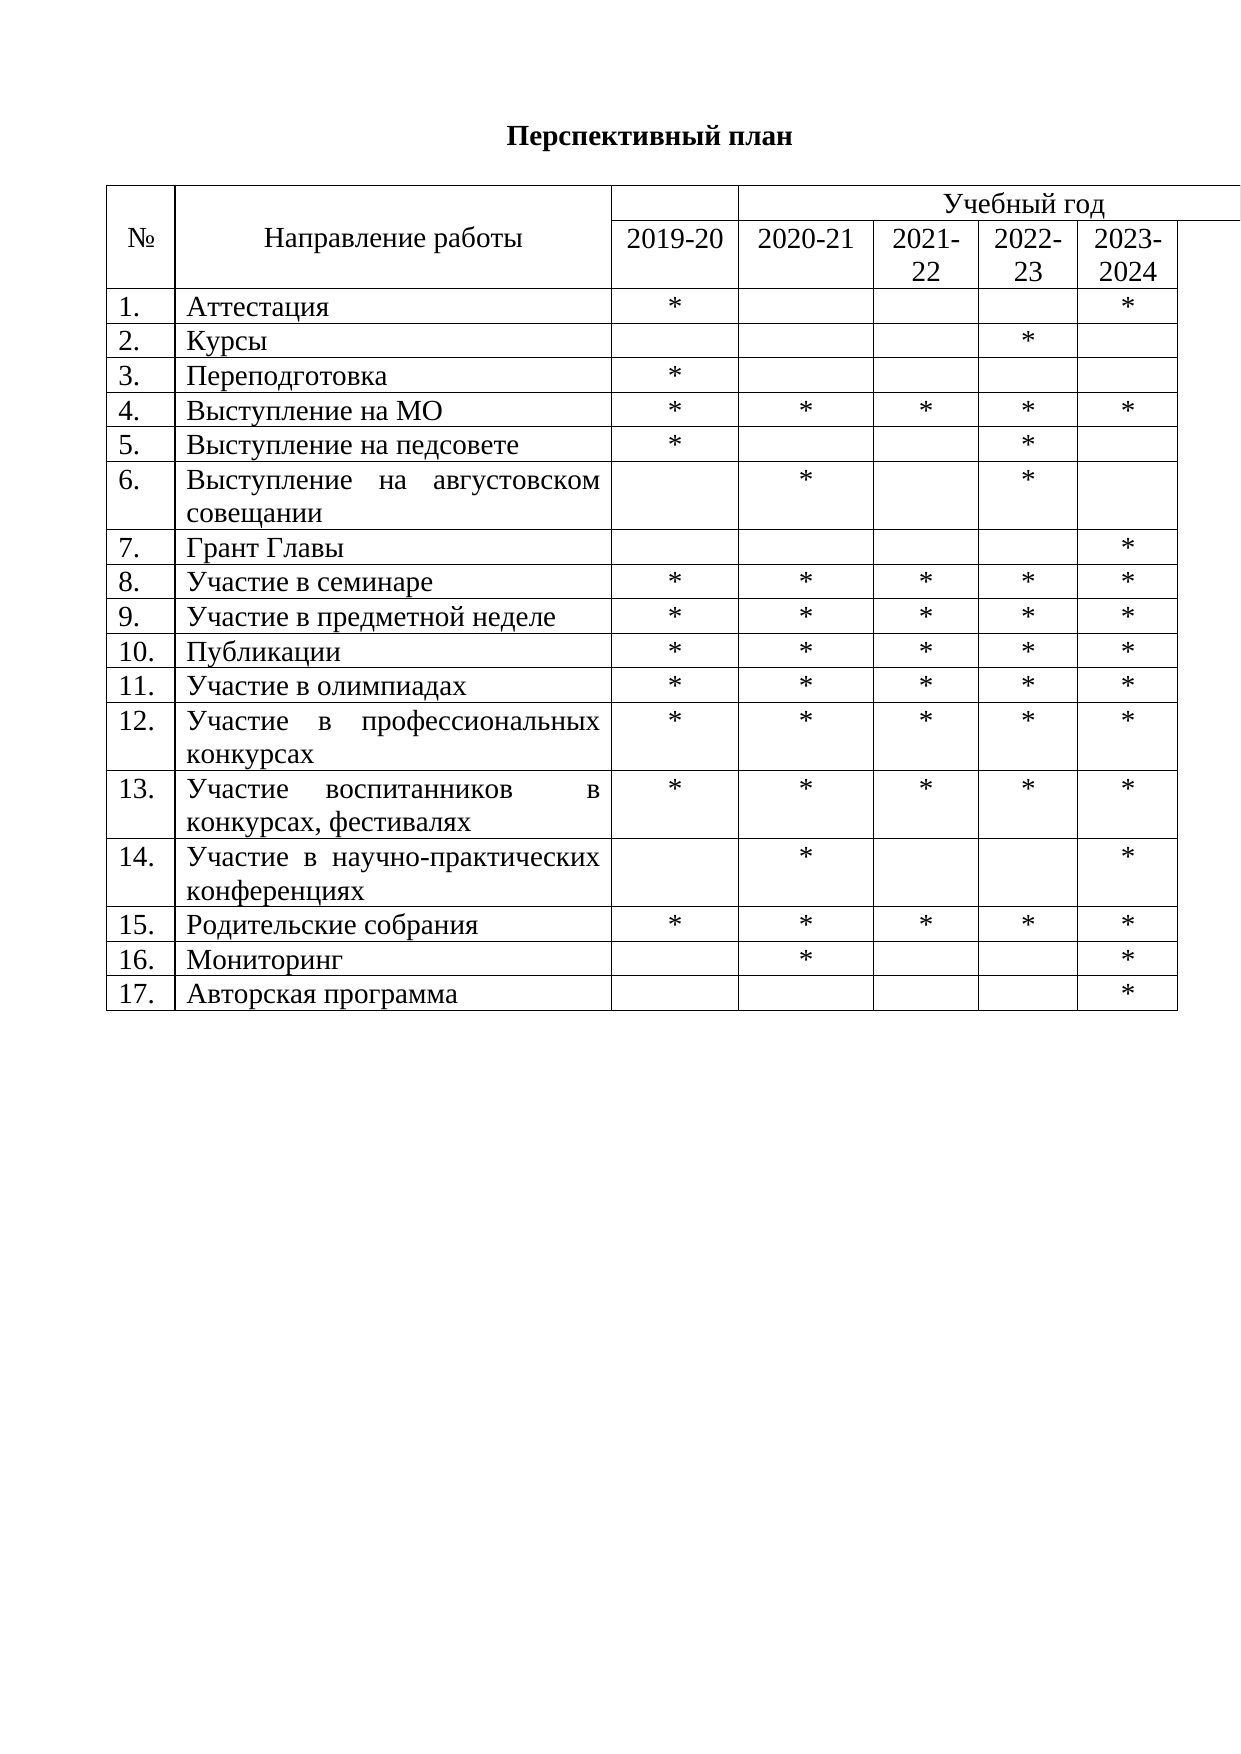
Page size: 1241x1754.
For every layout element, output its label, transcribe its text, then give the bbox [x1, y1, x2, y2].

table_cell [107, 703, 174, 770]
table_cell [874, 839, 978, 906]
table_cell Участие в предметной неделе [176, 599, 611, 633]
table_cell 2020-21 [739, 221, 873, 288]
table_cell [107, 427, 174, 461]
table_cell [979, 976, 1077, 1010]
table_cell Курсы [176, 324, 611, 357]
table_cell Участие в профессиональных конкурсах [176, 703, 611, 770]
table_cell [612, 530, 738, 563]
table_cell * [1078, 668, 1177, 702]
table_cell [612, 942, 738, 975]
table_cell * [612, 289, 738, 322]
table_header [612, 186, 738, 220]
table_cell Участие в олимпиадах [176, 668, 611, 702]
table_cell [874, 358, 978, 392]
table_cell [107, 976, 174, 1010]
table_cell Выступление на августовском совещании [176, 462, 611, 529]
table_cell * [1078, 289, 1177, 322]
table_cell [1078, 462, 1177, 529]
table_cell * [874, 907, 978, 941]
table_cell [107, 668, 174, 702]
table_cell * [874, 599, 978, 633]
table_cell [874, 324, 978, 357]
table_cell [107, 771, 174, 838]
table_cell 2022-23 [979, 221, 1077, 288]
table_cell * [1078, 599, 1177, 633]
table_cell Выступление на МО [176, 393, 611, 426]
table_cell Участие в научно-практических конференциях [176, 839, 611, 906]
table_cell [107, 565, 174, 598]
table_cell * [1078, 703, 1177, 770]
table_header № [107, 186, 174, 288]
text Перспективный план [118, 118, 1181, 152]
table_cell [739, 976, 873, 1010]
table_cell [107, 324, 174, 357]
table_cell * [874, 565, 978, 598]
table_cell * [979, 668, 1077, 702]
table_cell 2019-20 [612, 221, 738, 288]
table_cell Публикации [176, 634, 611, 667]
table_cell [739, 289, 873, 322]
table_cell * [1078, 634, 1177, 667]
table_cell [874, 976, 978, 1010]
table_cell [612, 462, 738, 529]
table_cell Мониторинг [176, 942, 611, 975]
table_cell [739, 530, 873, 563]
table_header Направление работы [176, 186, 611, 288]
table_cell * [1078, 393, 1177, 426]
table_cell [107, 393, 174, 426]
table_cell * [739, 839, 873, 906]
table_cell [739, 358, 873, 392]
table_cell * [979, 462, 1077, 529]
table_cell Аттестация [176, 289, 611, 322]
table_cell * [739, 599, 873, 633]
table_cell [612, 976, 738, 1010]
table_cell * [612, 599, 738, 633]
table_cell * [1078, 976, 1177, 1010]
table_cell * [874, 771, 978, 838]
table_cell * [612, 771, 738, 838]
table_cell [1078, 358, 1177, 392]
table_cell * [1078, 565, 1177, 598]
table_cell [107, 599, 174, 633]
table_cell [874, 942, 978, 975]
table_cell 2021-22 [874, 221, 978, 288]
table_cell * [874, 393, 978, 426]
table_cell * [739, 942, 873, 975]
table_cell [979, 358, 1077, 392]
table_cell [107, 839, 174, 906]
table_cell * [612, 565, 738, 598]
table_cell Родительские собрания [176, 907, 611, 941]
table_cell [739, 427, 873, 461]
table_cell [107, 289, 174, 322]
table_cell * [874, 634, 978, 667]
table_cell * [739, 462, 873, 529]
table_cell * [739, 771, 873, 838]
table_cell * [1078, 942, 1177, 975]
table_cell [107, 634, 174, 667]
table_cell Авторская программа [176, 976, 611, 1010]
table_cell 2023-2024 [1078, 221, 1177, 288]
table_cell [107, 907, 174, 941]
table_cell * [874, 668, 978, 702]
table_cell * [739, 703, 873, 770]
table_cell * [1078, 771, 1177, 838]
table_cell * [739, 393, 873, 426]
table_cell * [979, 771, 1077, 838]
table_cell [107, 942, 174, 975]
table_cell [612, 324, 738, 357]
table_cell * [612, 907, 738, 941]
table_cell Участие воспитанников в конкурсах, фестивалях [176, 771, 611, 838]
table_cell * [979, 393, 1077, 426]
table_cell * [979, 703, 1077, 770]
table_cell [874, 289, 978, 322]
table_cell * [612, 358, 738, 392]
table_cell Участие в семинаре [176, 565, 611, 598]
table_cell [107, 462, 174, 529]
table_cell [107, 358, 174, 392]
table_cell [874, 530, 978, 563]
table_cell [979, 289, 1077, 322]
table_cell * [739, 668, 873, 702]
table_cell * [612, 668, 738, 702]
table_cell * [979, 324, 1077, 357]
table_cell * [612, 703, 738, 770]
table_cell Переподготовка [176, 358, 611, 392]
table_cell [979, 942, 1077, 975]
table_cell * [979, 565, 1077, 598]
table_cell [874, 462, 978, 529]
table_header Учебный год [739, 186, 1240, 220]
table_cell [612, 839, 738, 906]
table_cell [1078, 427, 1177, 461]
table_cell [739, 324, 873, 357]
table_cell [979, 839, 1077, 906]
table_cell * [979, 634, 1077, 667]
table_cell * [612, 634, 738, 667]
table_cell * [739, 565, 873, 598]
table_cell * [612, 427, 738, 461]
table_cell [107, 530, 174, 563]
table_cell * [1078, 839, 1177, 906]
table_cell * [612, 393, 738, 426]
table_cell * [739, 634, 873, 667]
table_cell * [874, 703, 978, 770]
table_cell * [739, 907, 873, 941]
table_cell * [979, 907, 1077, 941]
table_cell [874, 427, 978, 461]
table_cell Грант Главы [176, 530, 611, 563]
table_cell [1078, 324, 1177, 357]
table_cell * [1078, 530, 1177, 563]
table_cell * [979, 427, 1077, 461]
table_cell Выступление на педсовете [176, 427, 611, 461]
table_cell [979, 530, 1077, 563]
table_cell * [1078, 907, 1177, 941]
table_cell * [979, 599, 1077, 633]
